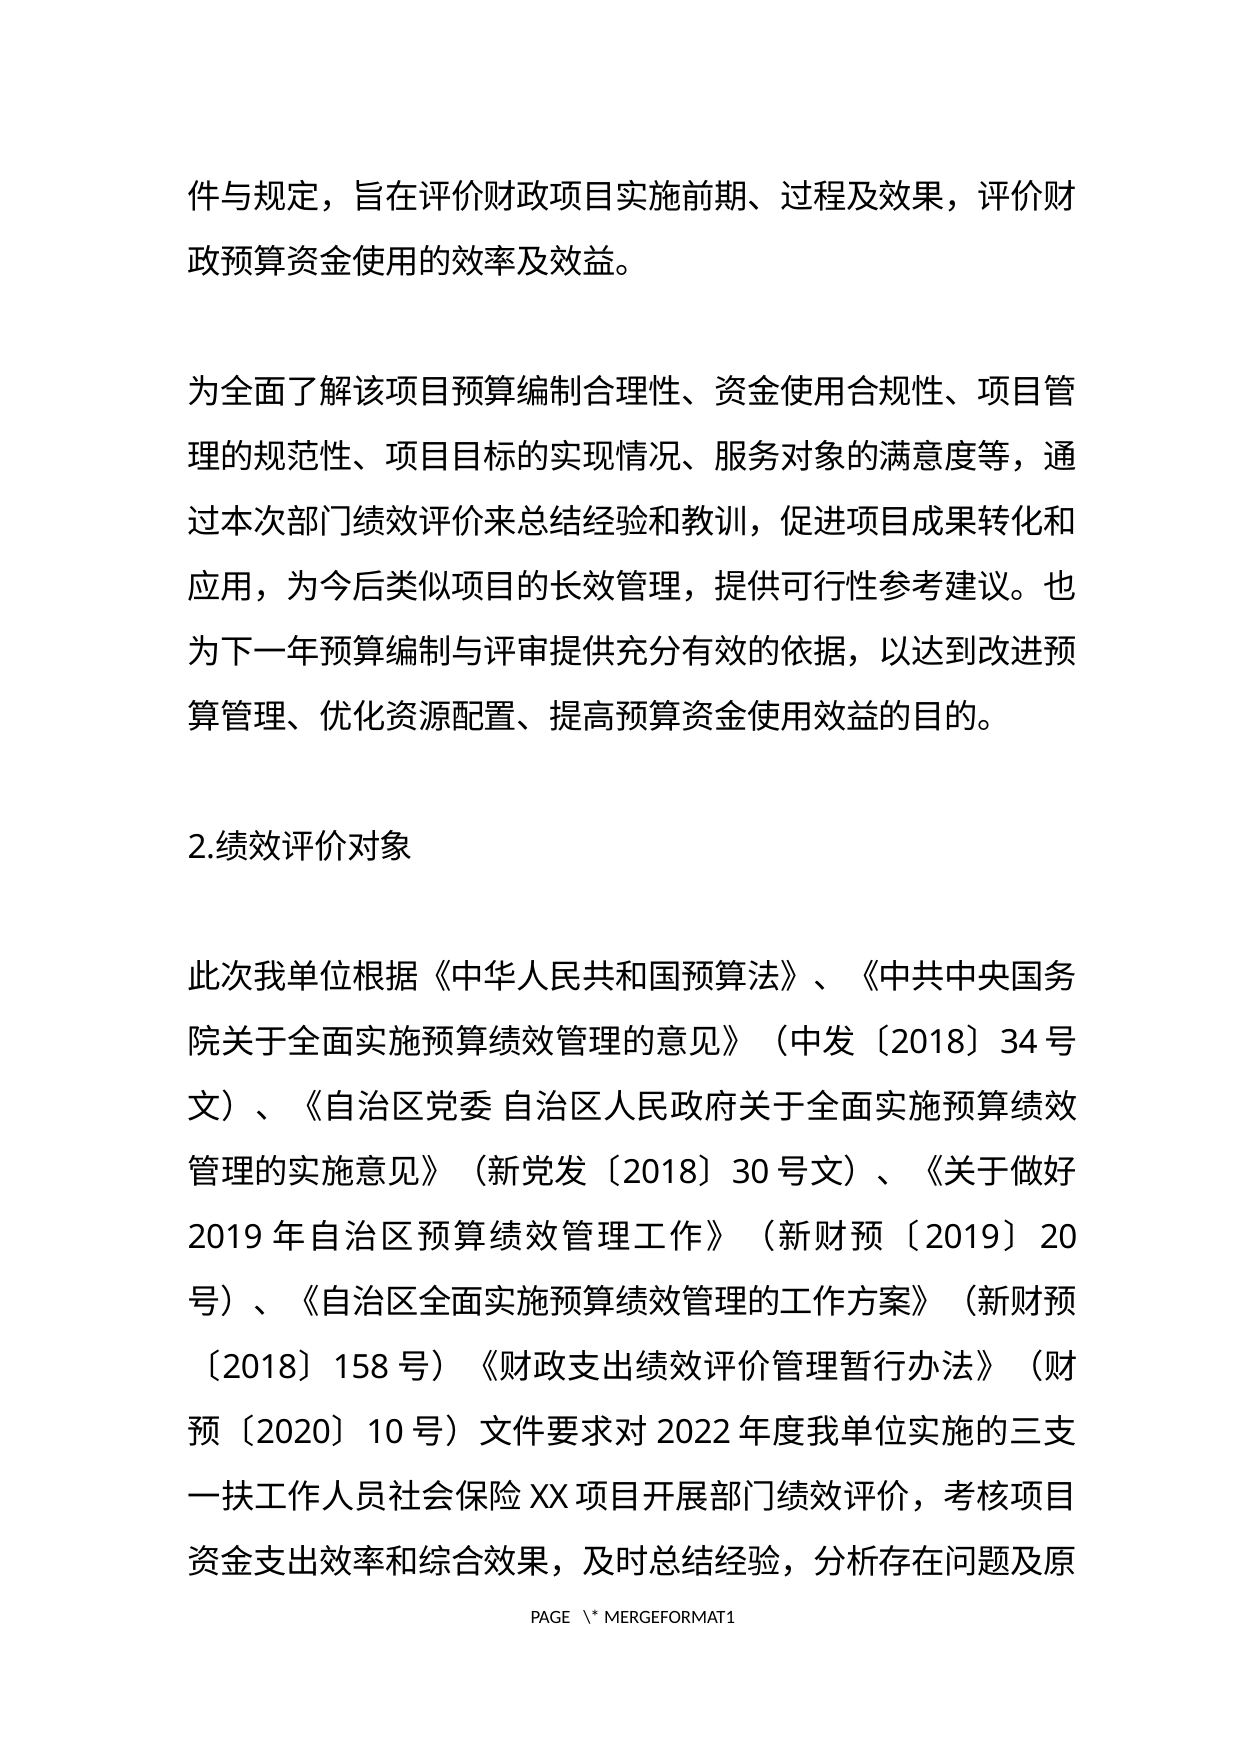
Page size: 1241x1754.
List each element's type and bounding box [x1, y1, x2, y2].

text [187, 162, 1078, 1592]
